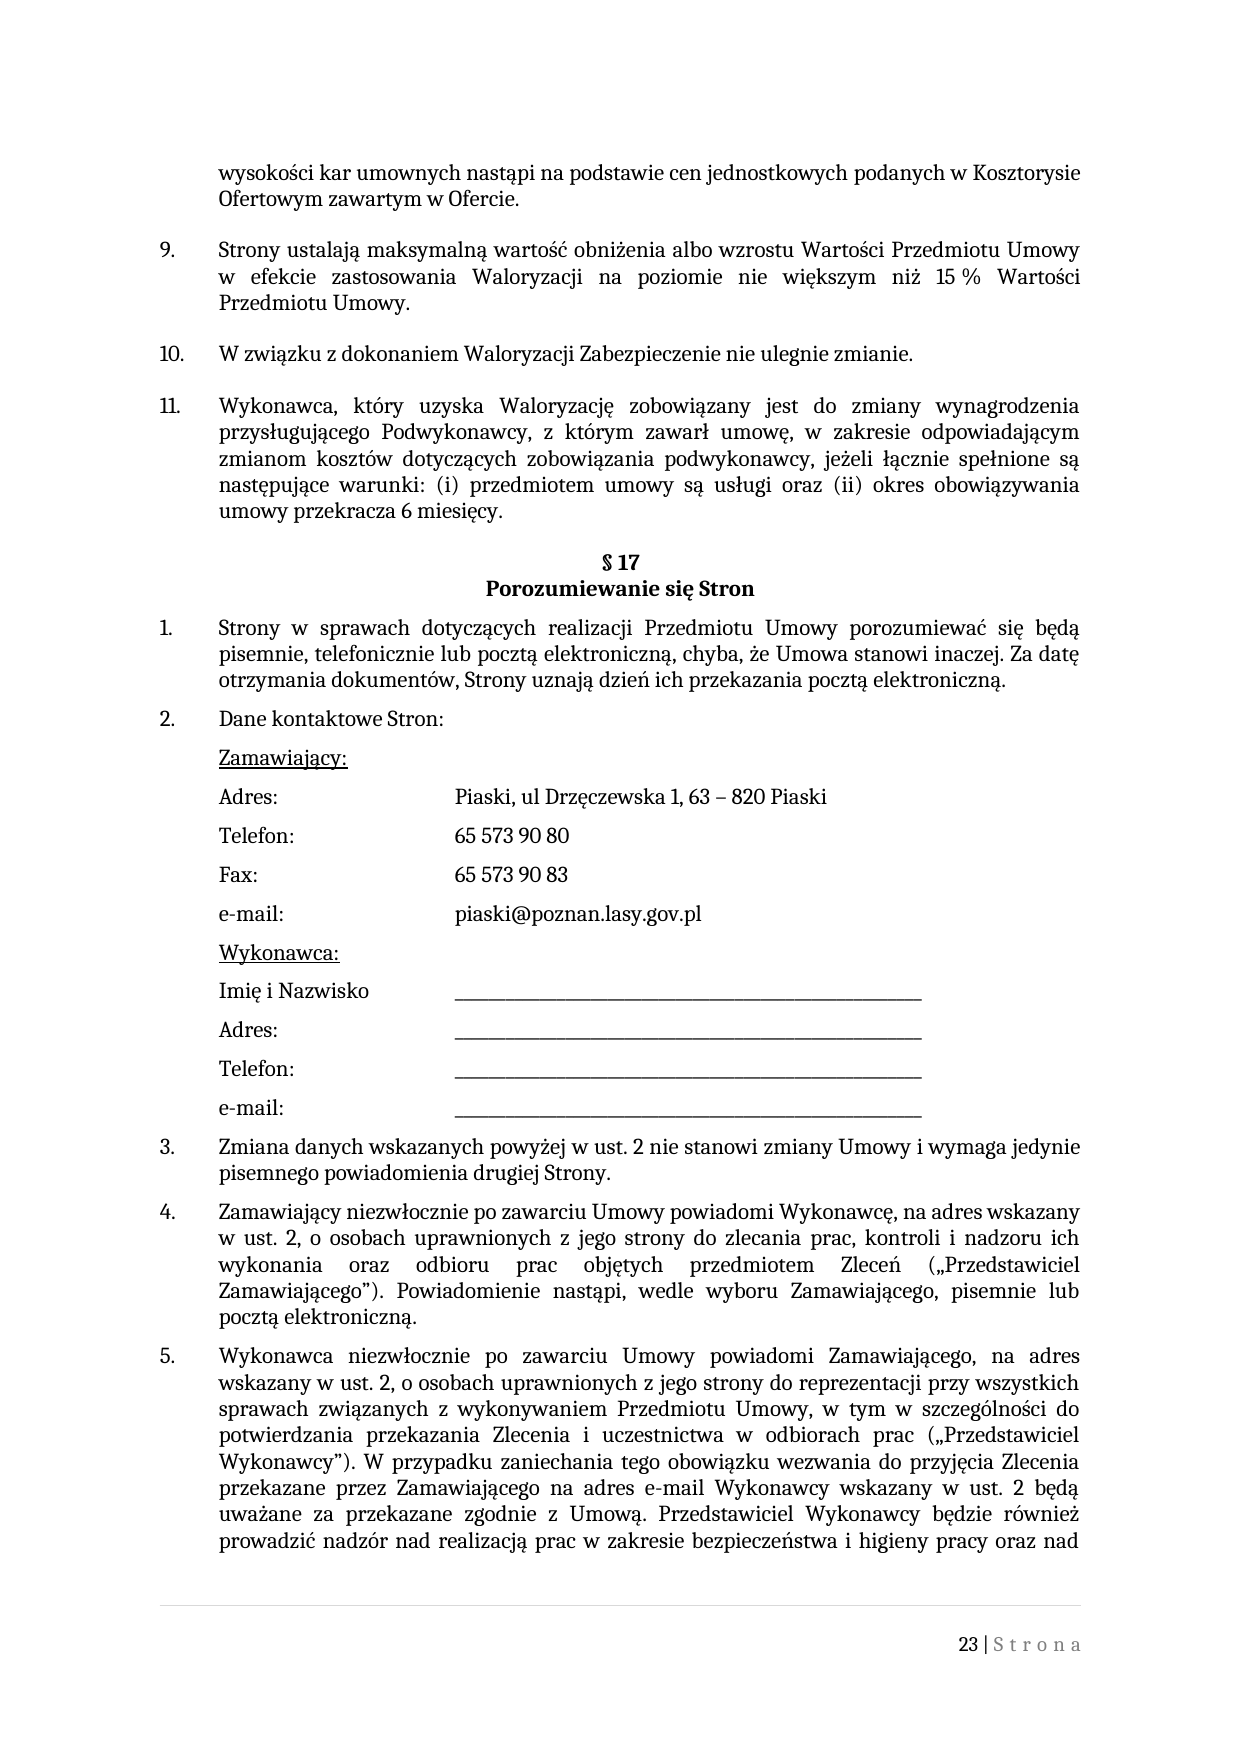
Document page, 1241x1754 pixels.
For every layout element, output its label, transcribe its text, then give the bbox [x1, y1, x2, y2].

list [159, 1343, 1081, 1554]
list Zamawiający niezwłocznie po zawarciu Umowy powiadomi Wykonawcę, na adres wskazany w ust. 2, o osobach uprawnionych z jego strony do zlecania prac, kontroli i nadzoru ich wykonania oraz odbioru prac objętych przedmiotem Zleceń („Przedstawiciel Zamawiającego”). Powiadomienie nastąpi, wedle wyboru Zamawiającego, pisemnie lub pocztą elektroniczną. [159, 1199, 1081, 1331]
list Dane kontaktowe Stron: [159, 706, 1081, 732]
text 9. Strony ustalają maksymalną wartość obniżenia albo wzrostu Wartości Przedmiotu Umowy w efekcie zastosowania Waloryzacji na poziomie nie większym niż 15 % Wartości Przedmiotu Umowy. [159, 237, 1081, 316]
text Wykonawca: [218, 939, 1081, 966]
text § 17 Porozumiewanie się Stron [159, 549, 1081, 602]
text Imię i Nazwisko _______________________________________________________ [218, 978, 1081, 1004]
text e-mail: piaski@poznan.lasy.gov.pl [218, 900, 1081, 927]
text 10. W związku z dokonaniem Waloryzacji Zabezpieczenie nie ulegnie zmianie. [159, 341, 1081, 368]
text Adres: _______________________________________________________ [218, 1017, 1081, 1043]
text 11. Wykonawca, który uzyska Waloryzację zobowiązany jest do zmiany wynagrodzenia przysługującego Podwykonawcy, z którym zawarł umowę, w zakresie odpowiadającym zmianom kosztów dotyczących zobowiązania podwykonawcy, jeżeli łącznie spełnione są następujące warunki: (i) przedmiotem umowy są usługi oraz (ii) okres obowiązywania umowy przekracza 6 miesięcy. [159, 393, 1081, 524]
text e-mail: _______________________________________________________ [218, 1095, 1081, 1121]
text Adres: Piaski, ul Drzęczewska 1, 63 – 820 Piaski [218, 784, 1081, 810]
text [159, 159, 1081, 212]
text Fax: 65 573 90 83 [218, 862, 1081, 888]
text Zamawiający: [218, 745, 1081, 771]
list Zmiana danych wskazanych powyżej w ust. 2 nie stanowi zmiany Umowy i wymaga jedynie pisemnego powiadomienia drugiej Strony. [159, 1133, 1081, 1186]
list Strony w sprawach dotyczących realizacji Przedmiotu Umowy porozumiewać się będą pisemnie, telefonicznie lub pocztą elektroniczną, chyba, że Umowa stanowi inaczej. Za datę otrzymania dokumentów, Strony uznają dzień ich przekazania pocztą elektroniczną. [159, 614, 1081, 694]
text Telefon: _______________________________________________________ [218, 1056, 1081, 1082]
text Telefon: 65 573 90 80 [218, 823, 1081, 849]
